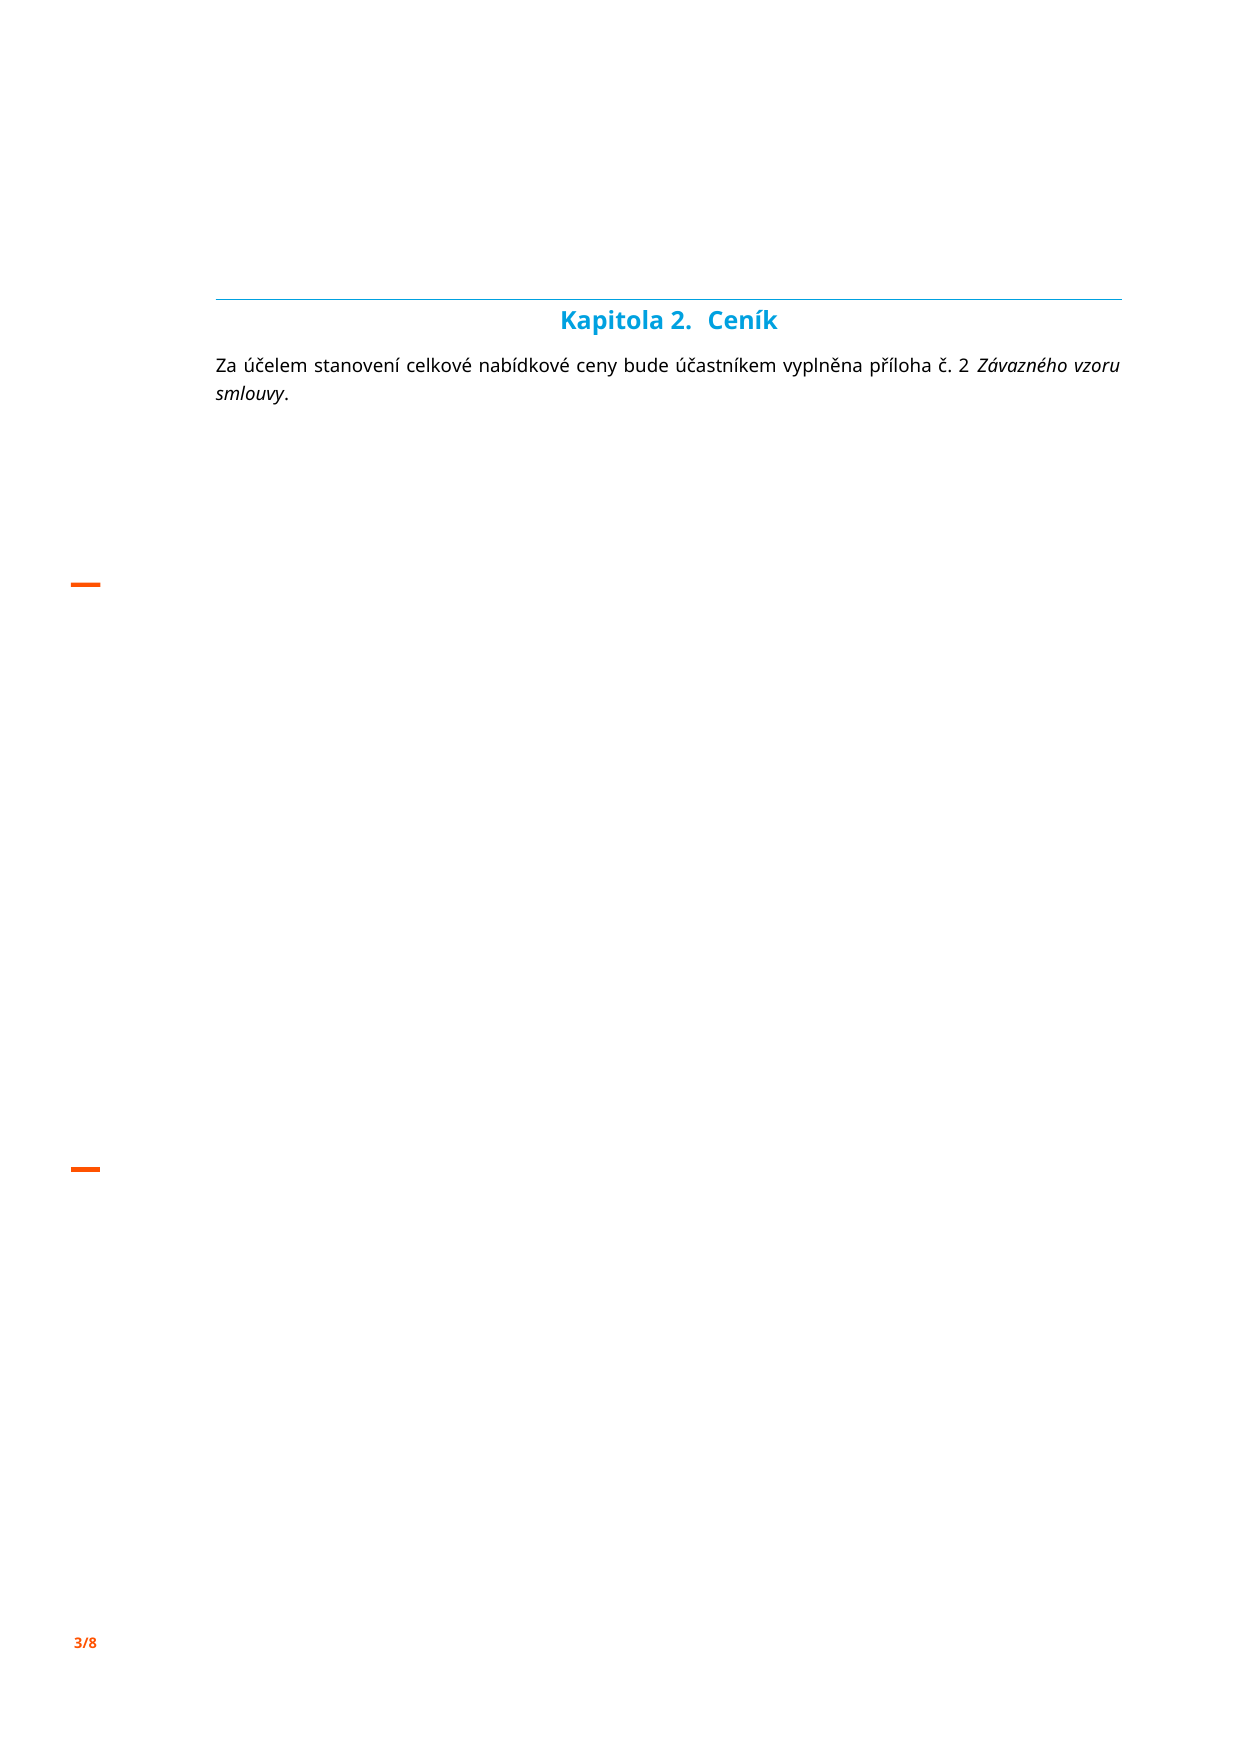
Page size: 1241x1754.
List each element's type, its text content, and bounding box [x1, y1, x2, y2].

text Za účelem stanovení celkové nabídkové ceny bude účastníkem vyplněna příloha č. 2 Závazného vzoru smlouvy. [216, 352, 1122, 406]
subtitle Ceník [216, 300, 1122, 336]
